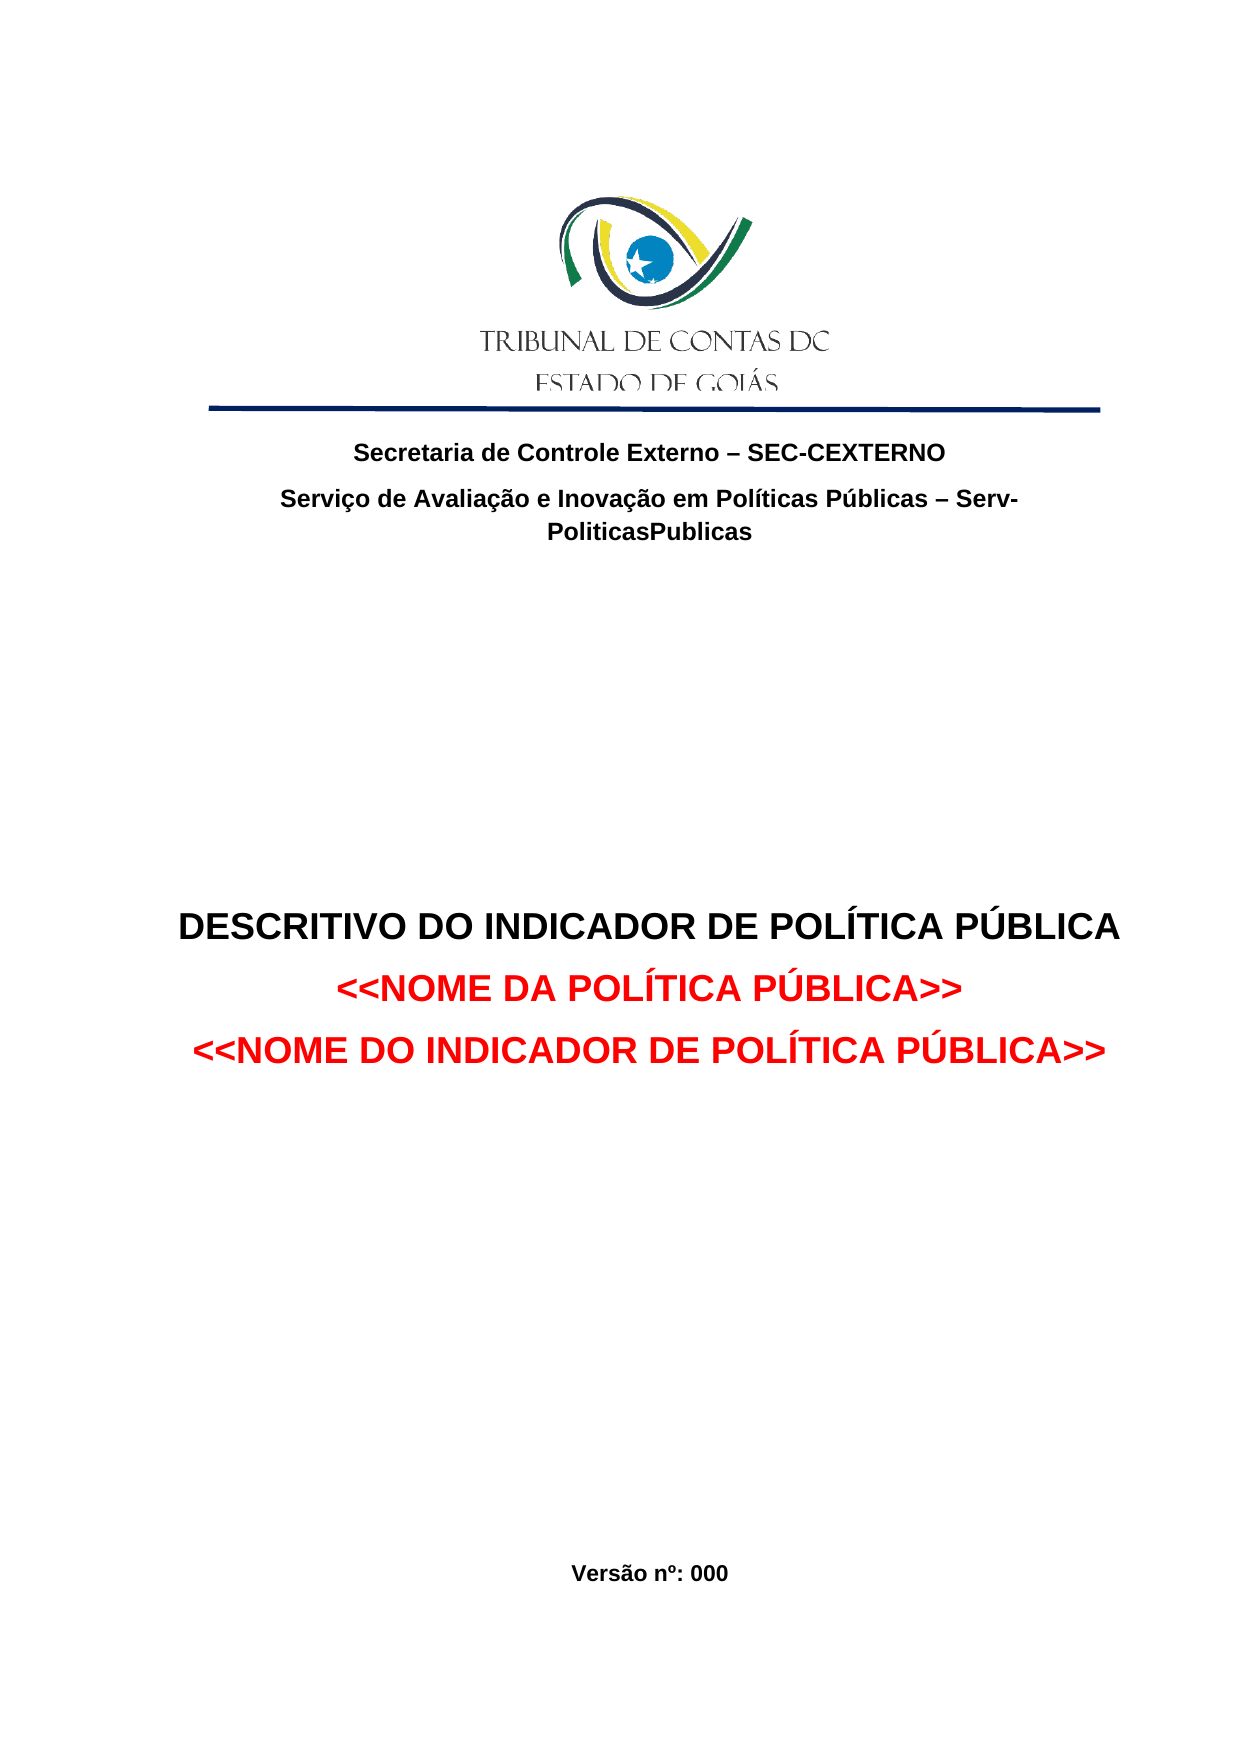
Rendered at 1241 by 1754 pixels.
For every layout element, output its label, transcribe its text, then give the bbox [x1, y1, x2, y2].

picture [478, 196, 829, 390]
text Secretaria de Controle Externo – SEC-CEXTERNO [177, 438, 1122, 467]
text DESCRITIVO DO INDICADOR DE POLÍTICA PÚBLICA [177, 904, 1122, 947]
text Serviço de Avaliação e Inovação em Políticas Públicas – Serv-PoliticasPublicas [177, 484, 1122, 546]
text <<NOME DA POLÍTICA PÚBLICA>> [177, 966, 1122, 1009]
text <<NOME DO INDICADOR DE POLÍTICA PÚBLICA>> [177, 1028, 1122, 1071]
text Versão nº: 000 [177, 1560, 1122, 1586]
